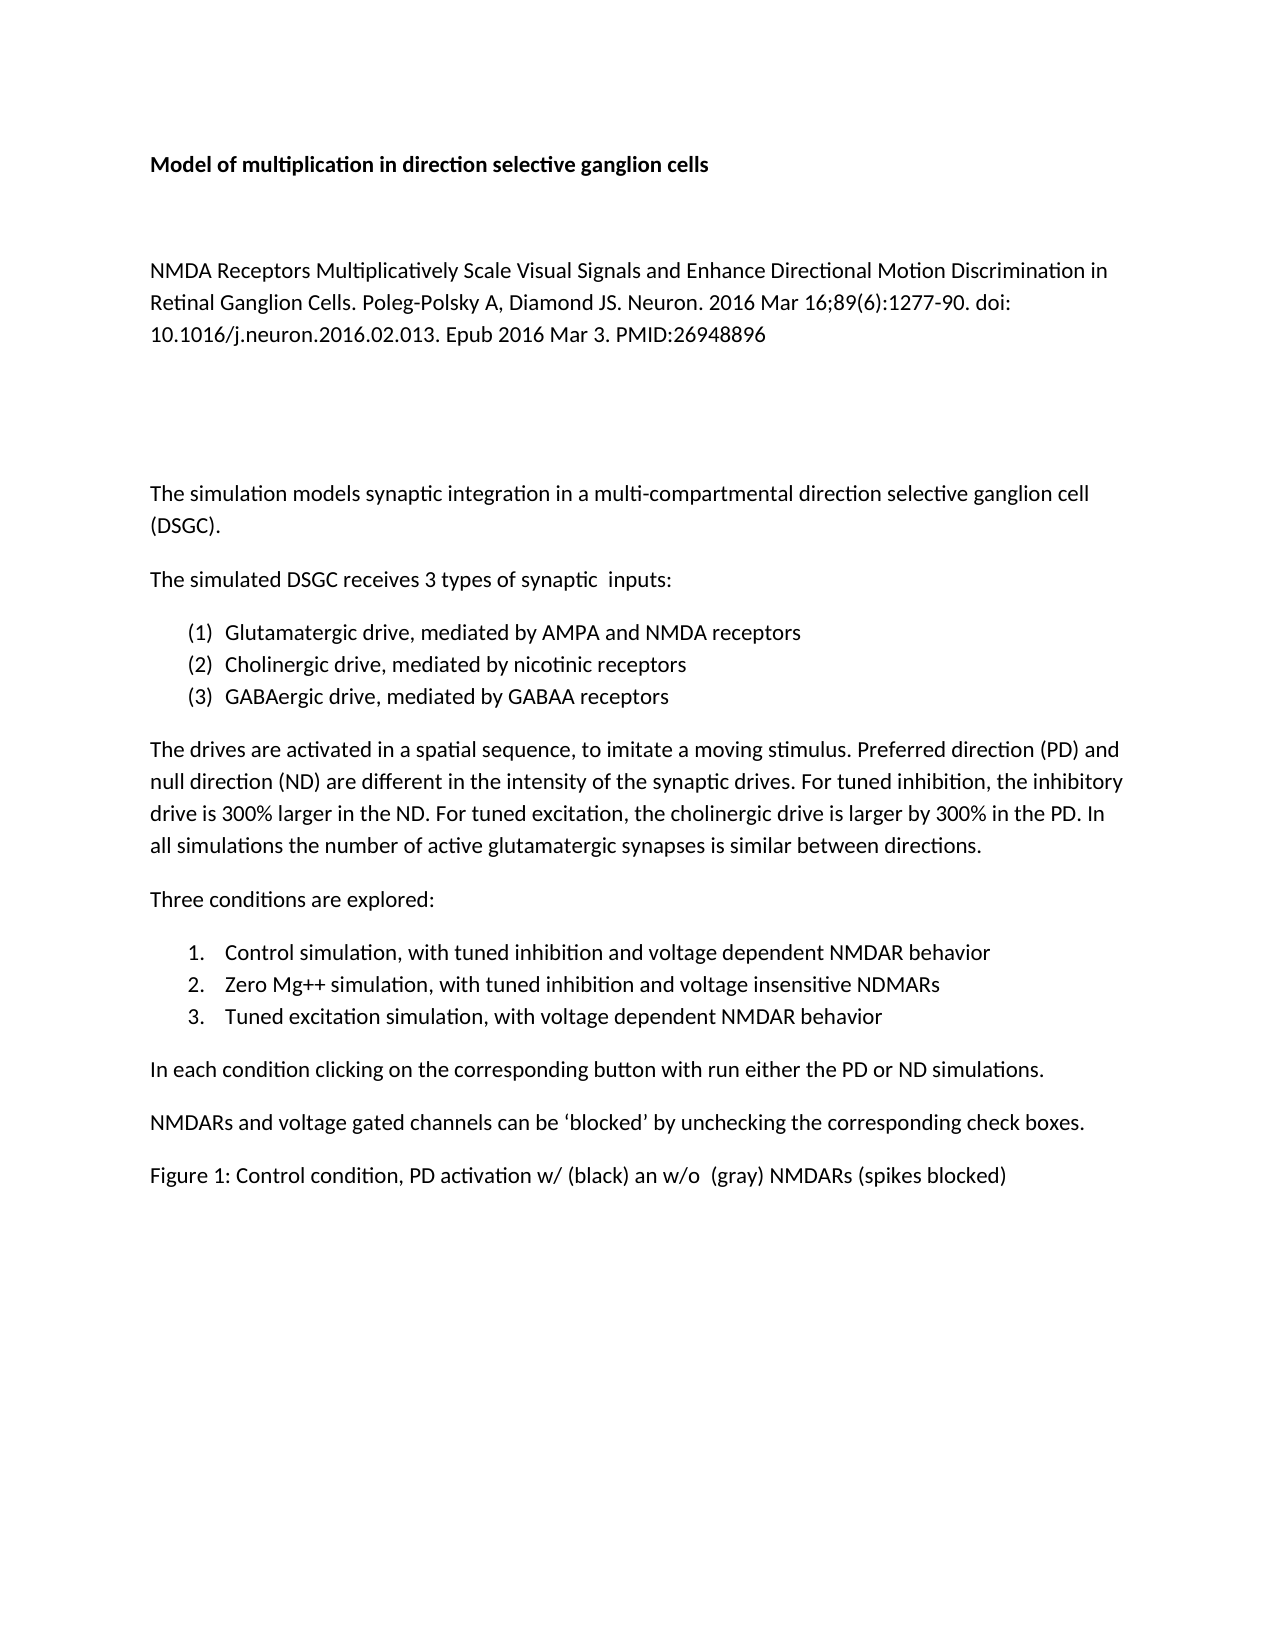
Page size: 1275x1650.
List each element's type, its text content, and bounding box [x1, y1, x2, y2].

list Cholinergic drive, mediated by nicotinic receptors [187, 650, 1125, 678]
text NMDA Receptors Multiplicatively Scale Visual Signals and Enhance Directional Motion Discrimination in Retinal Ganglion Cells. Poleg-Polsky A, Diamond JS. Neuron. 2016 Mar 16;89(6):1277-90. doi: 10.1016/j.neuron.2016.02.013. Epub 2016 Mar 3. PMID:26948896 [150, 256, 1125, 348]
list Zero Mg++ simulation, with tuned inhibition and voltage insensitive NDMARs [187, 970, 1125, 998]
list Control simulation, with tuned inhibition and voltage dependent NMDAR behavior [187, 938, 1125, 966]
text The simulation models synaptic integration in a multi-compartmental direction selective ganglion cell (DSGC). [150, 479, 1125, 540]
list GABAergic drive, mediated by GABAA receptors [187, 682, 1125, 710]
list Glutamatergic drive, mediated by AMPA and NMDA receptors [187, 618, 1125, 646]
text Three conditions are explored: [150, 885, 1125, 913]
text Model of multiplication in direction selective ganglion cells [150, 150, 1125, 178]
text In each condition clicking on the corresponding button with run either the PD or ND simulations. [150, 1055, 1125, 1083]
text Figure 1: Control condition, PD activation w/ (black) an w/o (gray) NMDARs (spikes blocked) [150, 1161, 1125, 1189]
list Tuned excitation simulation, with voltage dependent NMDAR behavior [187, 1002, 1125, 1030]
text The drives are activated in a spatial sequence, to imitate a moving stimulus. Preferred direction (PD) and null direction (ND) are different in the intensity of the synaptic drives. For tuned inhibition, the inhibitory drive is 300% larger in the ND. For tuned excitation, the cholinergic drive is larger by 300% in the PD. In all simulations the number of active glutamatergic synapses is similar between directions. [150, 735, 1125, 860]
text The simulated DSGC receives 3 types of synaptic inputs: [150, 565, 1125, 593]
text NMDARs and voltage gated channels can be ‘blocked’ by unchecking the corresponding check boxes. [150, 1108, 1125, 1136]
